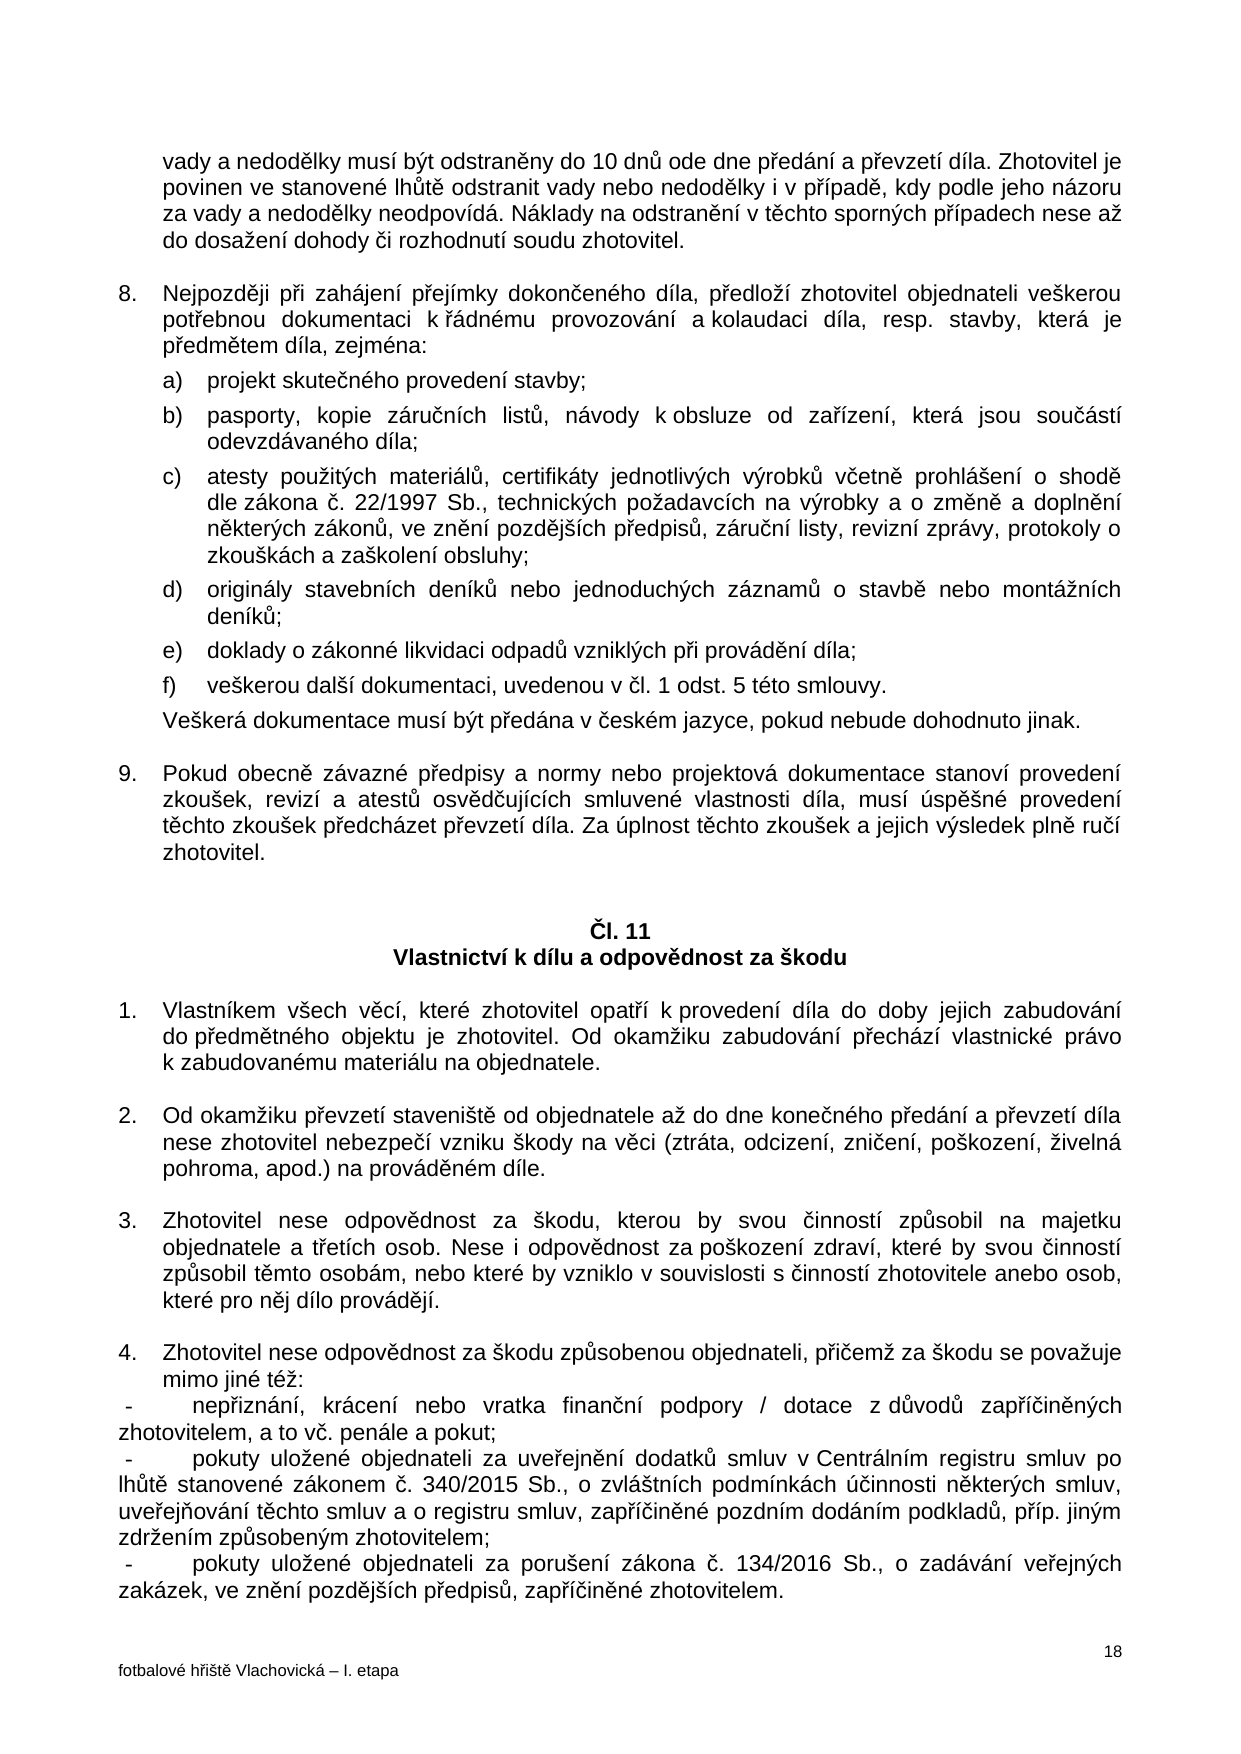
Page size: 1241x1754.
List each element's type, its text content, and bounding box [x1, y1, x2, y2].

text Čl. 11 [118, 918, 1122, 944]
list Zhotovitel nese odpovědnost za škodu způsobenou objednateli, přičemž za škodu se považuje mimo jiné též: [118, 1339, 1122, 1392]
list Zhotovitel nese odpovědnost za škodu, kterou by svou činností způsobil na majetku objednatele a třetích osob. Nese i odpovědnost za poškození zdraví, které by svou činností způsobil těmto osobám, nebo které by vzniklo v souvislosti s činností zhotovitele anebo osob, které pro něj dílo provádějí. [118, 1207, 1122, 1313]
text Veškerá dokumentace musí být předána v českém jazyce, pokud nebude dohodnuto jinak. [162, 707, 1122, 733]
list pasporty, kopie záručních listů, návody k obsluze od zařízení, která jsou součástí odevzdávaného díla; [162, 402, 1122, 454]
list atesty použitých materiálů, certifikáty jednotlivých výrobků včetně prohlášení o shodě dle zákona č. 22/1997 Sb., technických požadavcích na výrobky a o změně a doplnění některých zákonů, ve znění pozdějších předpisů, záruční listy, revizní zprávy, protokoly o zkouškách a zaškolení obsluhy; [162, 463, 1122, 568]
list originály stavebních deníků nebo jednoduchých záznamů o stavbě nebo montážních deníků; [162, 576, 1122, 629]
list pokuty uložené objednateli za uveřejnění dodatků smluv v Centrálním registru smluv po lhůtě stanovené zákonem č. 340/2015 Sb., o zvláštních podmínkách účinnosti některých smluv, uveřejňování těchto smluv a o registru smluv, zapříčiněné pozdním dodáním podkladů, příp. jiným zdržením způsobeným zhotovitelem; [118, 1445, 1122, 1550]
list nepřiznání, krácení nebo vratka finanční podpory / dotace z důvodů zapříčiněných zhotovitelem, a to vč. penále a pokut; [118, 1392, 1122, 1445]
list Pokud obecně závazné předpisy a normy nebo projektová dokumentace stanoví provedení zkoušek, revizí a atestů osvědčujících smluvené vlastnosti díla, musí úspěšné provedení těchto zkoušek předcházet převzetí díla. Za úplnost těchto zkoušek a jejich výsledek plně ručí zhotovitel. [118, 759, 1122, 865]
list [118, 148, 1122, 253]
list projekt skutečného provedení stavby; [162, 367, 1122, 393]
list doklady o zákonné likvidaci odpadů vzniklých při provádění díla; [162, 637, 1122, 664]
list veškerou další dokumentaci, uvedenou v čl. 1 odst. 5 této smlouvy. [162, 672, 1122, 698]
list Nejpozději při zahájení přejímky dokončeného díla, předloží zhotovitel objednateli veškerou potřebnou dokumentaci k řádnému provozování a kolaudaci díla, resp. stavby, která je předmětem díla, zejména: [118, 279, 1122, 358]
list Od okamžiku převzetí staveniště od objednatele až do dne konečného předání a převzetí díla nese zhotovitel nebezpečí vzniku škody na věci (ztráta, odcizení, zničení, poškození, živelná pohroma, apod.) na prováděném díle. [118, 1102, 1122, 1181]
list Vlastníkem všech věcí, které zhotovitel opatří k provedení díla do doby jejich zabudování do předmětného objektu je zhotovitel. Od okamžiku zabudování přechází vlastnické právo k zabudovanému materiálu na objednatele. [118, 997, 1122, 1076]
list pokuty uložené objednateli za porušení zákona č. 134/2016 Sb., o zadávání veřejných zakázek, ve znění pozdějších předpisů, zapříčiněné zhotovitelem. [118, 1550, 1122, 1603]
text Vlastnictví k dílu a odpovědnost za škodu [118, 944, 1122, 970]
